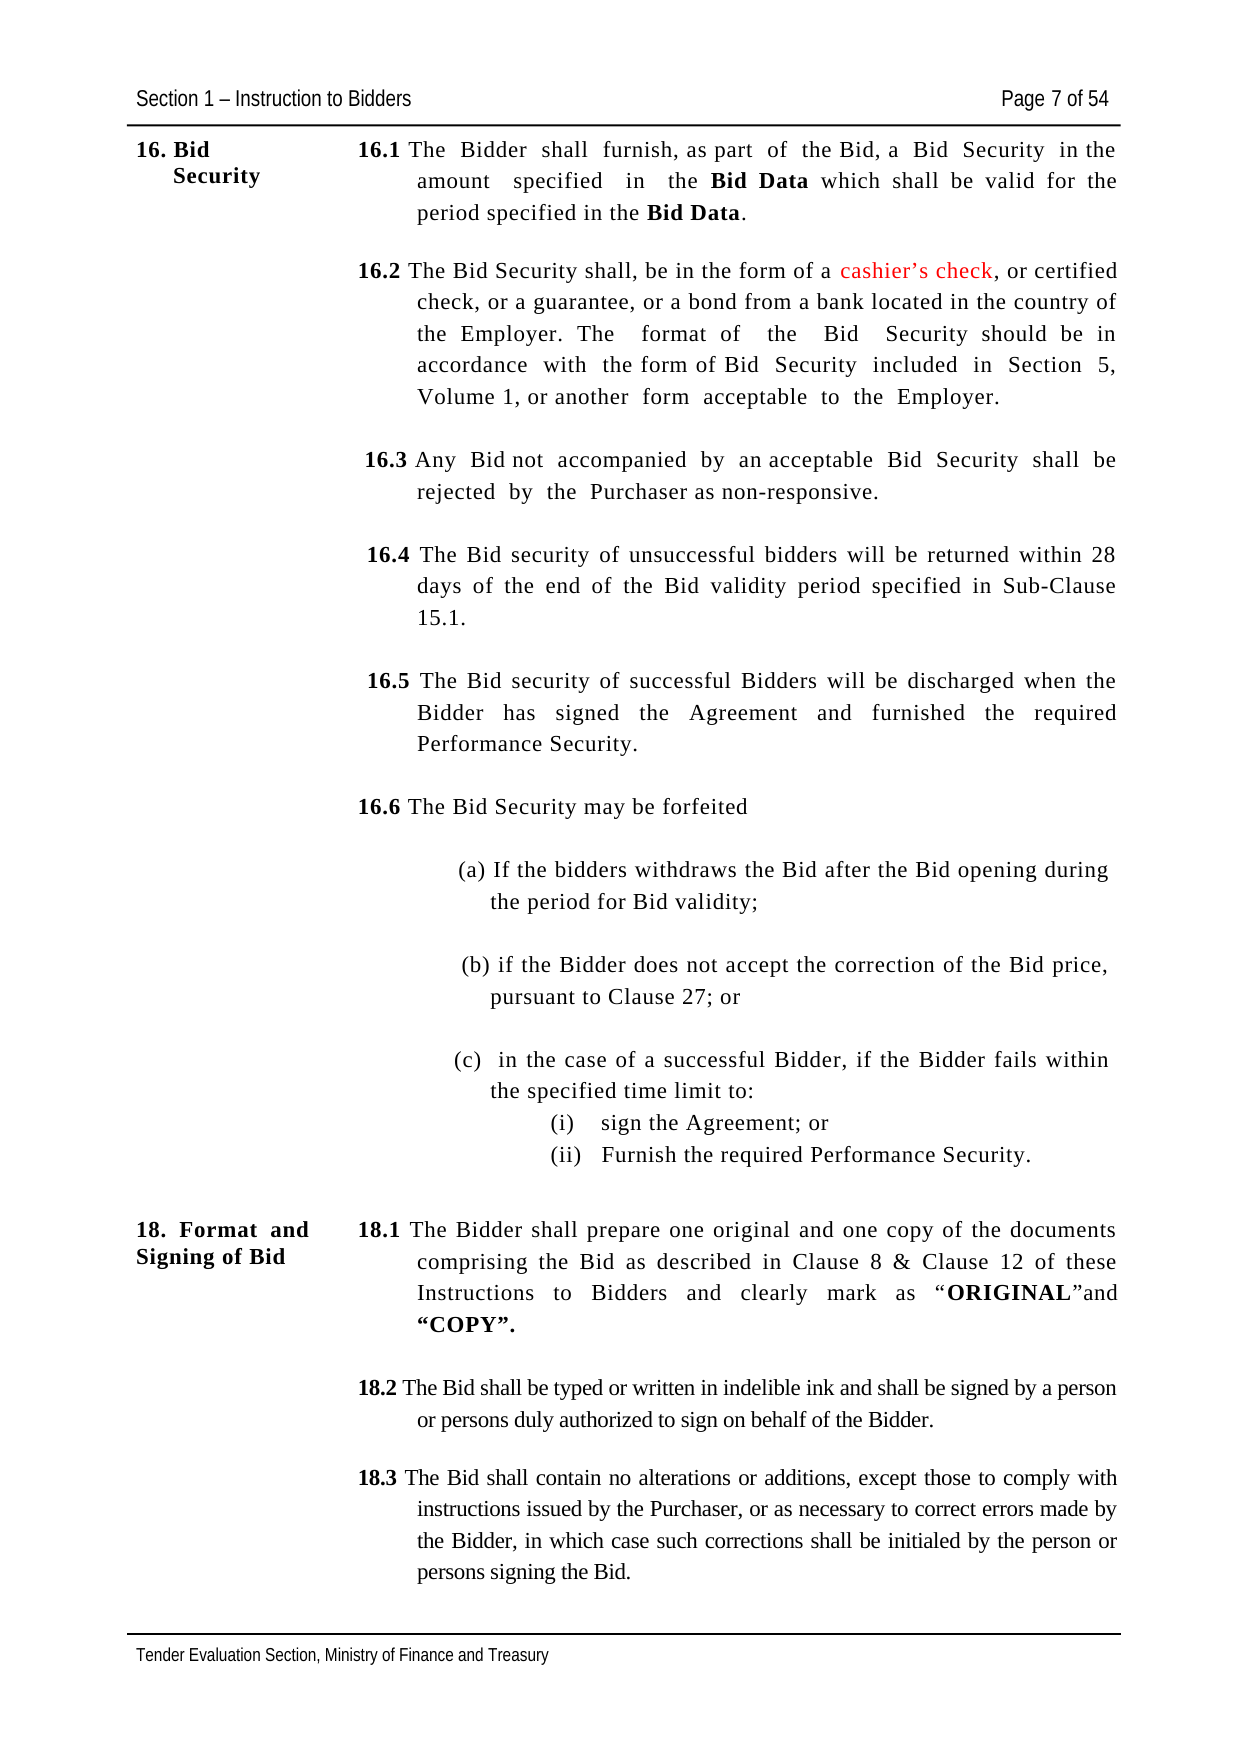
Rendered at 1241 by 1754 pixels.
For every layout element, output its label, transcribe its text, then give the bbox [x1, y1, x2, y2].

table_header 16.1 The Bidder shall furnish, as part of the Bid, a Bid Security in the amount specified in the Bid Data which shall be valid for the period specified in the Bid Data. 16.2 The Bid Security shall, be in the form of a cashier’s check, or certified check, or a guarantee, or a bond from a bank located in the country of the Employer. The format of the Bid Security should be in accordance with the form of Bid Security included in Section 5, Volume 1, or another form acceptable to the Employer. 16.3 Any Bid not accompanied by an acceptable Bid Security shall be rejected by the Purchaser as non-responsive. 16.4 The Bid security of unsuccessful bidders will be returned within 28 days of the end of the Bid validity period specified in Sub-Clause 15.1. 16.5 The Bid security of successful Bidders will be discharged when the Bidder has signed the Agreement and furnished the required Performance Security. 16.6 The Bid Security may be forfeited (a) If the bidders withdraws the Bid after the Bid opening during the period for Bid validity; (b) if the Bidder does not accept the correction of the Bid price, pursuant to Clause 27; or (c) in the case of a successful Bidder, if the Bidder fails within the specified time limit to: (i) sign the Agreement; or (ii) Furnish the required Performance Security. [328, 136, 1129, 1216]
table_cell 18.1 The Bidder shall prepare one original and one copy of the documents comprising the Bid as described in Clause 8 & Clause 12 of these Instructions to Bidders and clearly mark as “ORIGINAL”and “COPY”. 18.2 The Bid shall be typed or written in indelible ink and shall be signed by a person or persons duly authorized to sign on behalf of the Bidder. 18.3 The Bid shall contain no alterations or additions, except those to comply with instructions issued by the Purchaser, or as necessary to correct errors made by the Bidder, in which case such corrections shall be initialed by the person or persons signing the Bid. [328, 1216, 1129, 1616]
table_cell 18. Format and Signing of Bid [117, 1216, 328, 1616]
table_header 16. Bid Security [117, 136, 328, 1216]
